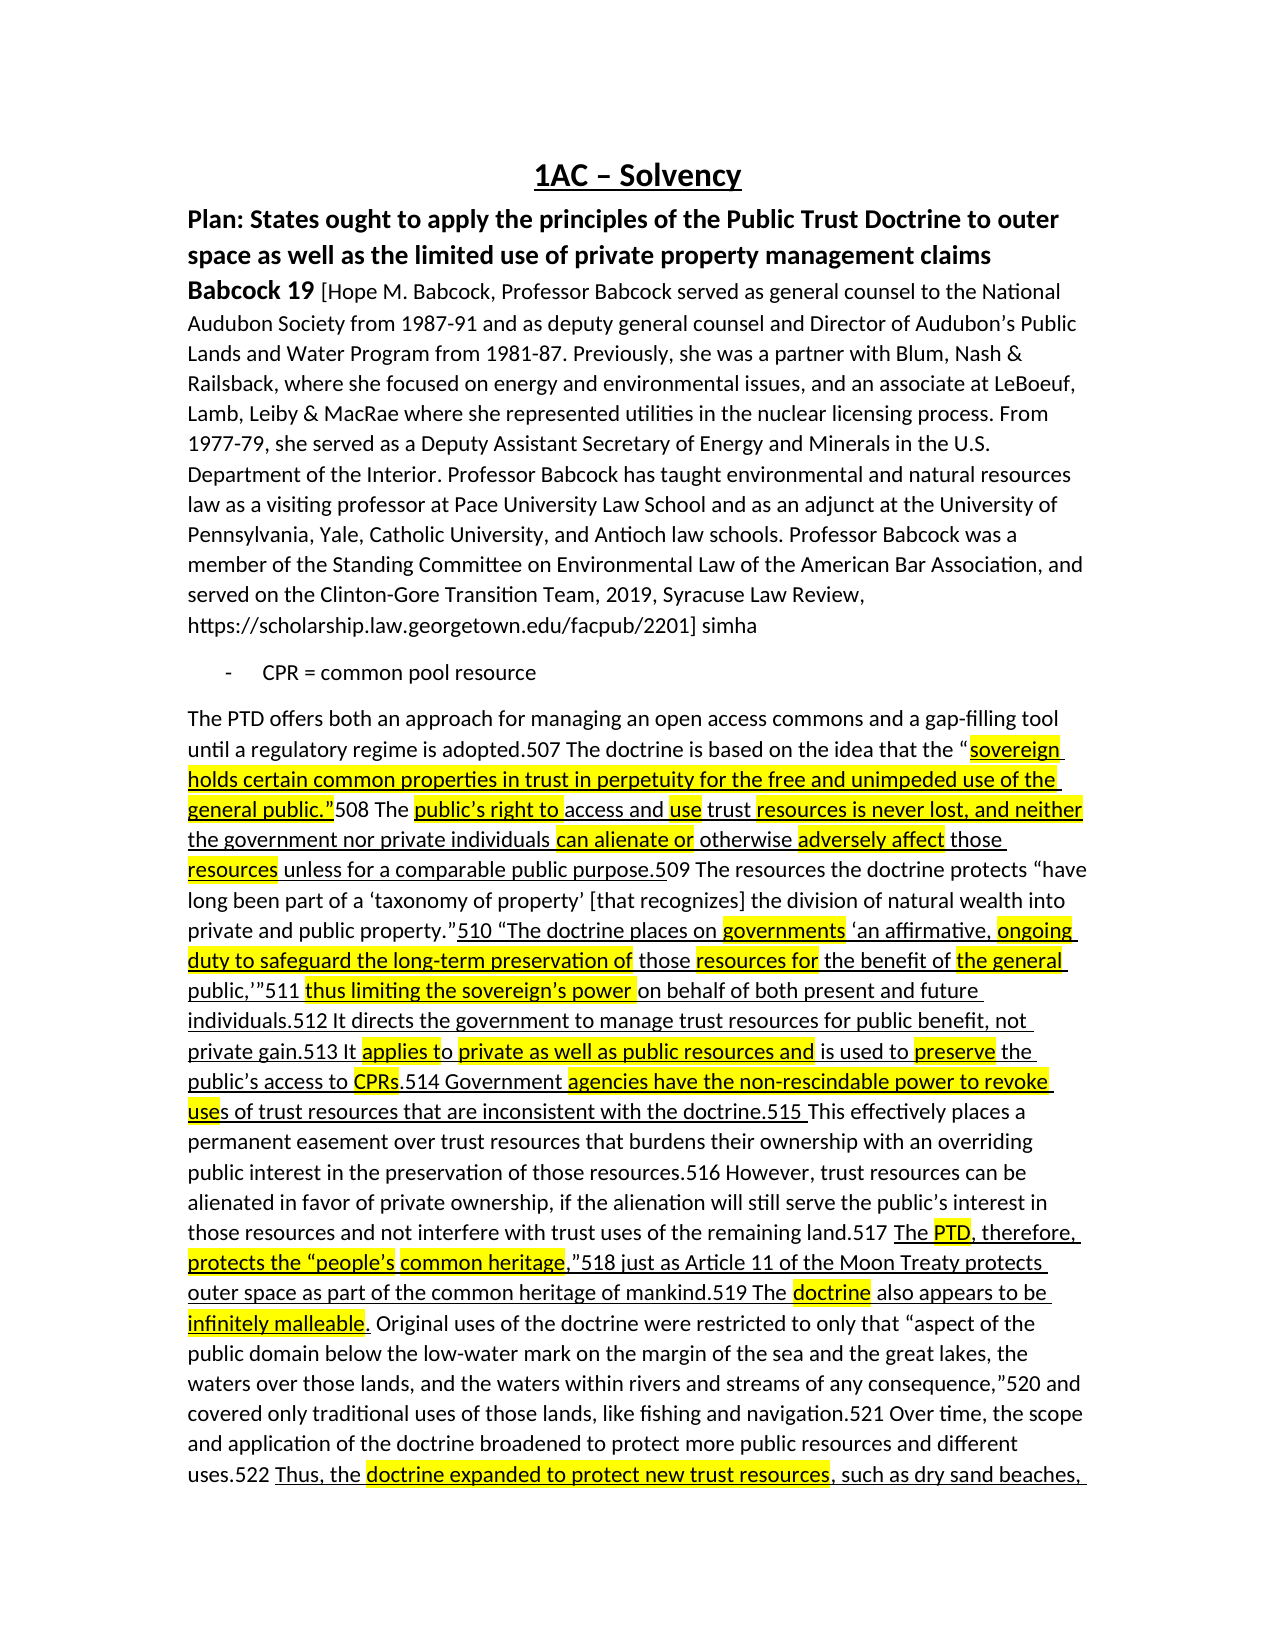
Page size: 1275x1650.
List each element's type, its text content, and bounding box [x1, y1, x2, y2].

subtitle 1AC – Solvency [187, 154, 1087, 195]
subtitle Plan: States ought to apply the principles of the Public Trust Doctrine to outer space as well as the limited use of private property management claims [187, 202, 1087, 271]
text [187, 704, 1087, 1488]
list CPR = common pool resource [225, 658, 1087, 686]
text Babcock 19 [Hope M. Babcock, Professor Babcock served as general counsel to the National Audubon Society from 1987-91 and as deputy general counsel and Director of Audubon’s Public Lands and Water Program from 1981-87. Previously, she was a partner with Blum, Nash & Railsback, where she focused on energy and environmental issues, and an associate at LeBoeuf, Lamb, Leiby & MacRae where she represented utilities in the nuclear licensing process. From 1977-79, she served as a Deputy Assistant Secretary of Energy and Minerals in the U.S. Department of the Interior. Professor Babcock has taught environmental and natural resources law as a visiting professor at Pace University Law School and as an adjunct at the University of Pennsylvania, Yale, Catholic University, and Antioch law schools. Professor Babcock was a member of the Standing Committee on Environmental Law of the American Bar Association, and served on the Clinton-Gore Transition Team, 2019, Syracuse Law Review, https://scholarship.law.georgetown.edu/facpub/2201] simha [187, 273, 1087, 639]
